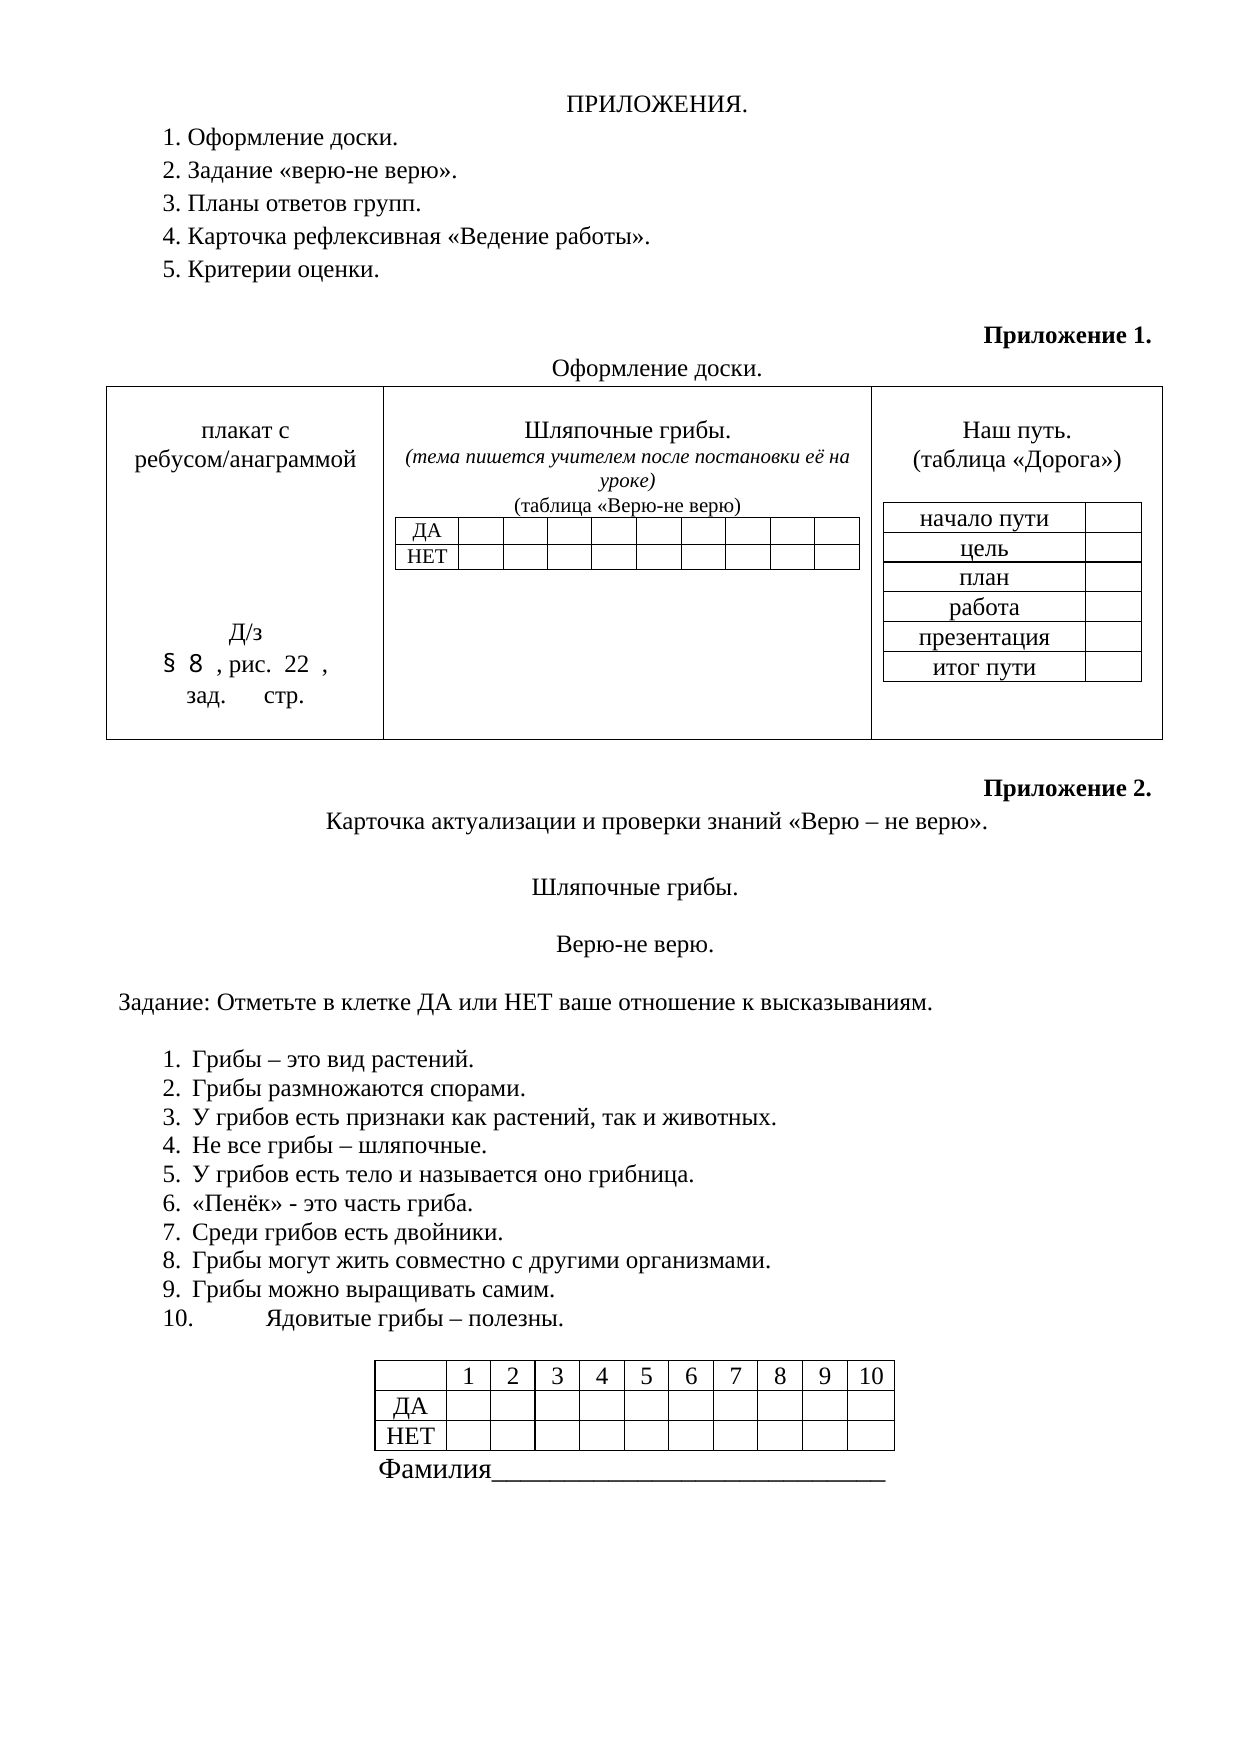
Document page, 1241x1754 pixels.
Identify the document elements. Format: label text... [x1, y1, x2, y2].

text 4. Карточка рефлексивная «Ведение работы». [118, 221, 1152, 249]
table_header Наш путь. (таблица «Дорога») [872, 387, 1162, 739]
text 1. Оформление доски. [118, 122, 1152, 150]
text 2. Задание «верю-не верю». [118, 155, 1152, 183]
text Фамилия___________________________ [200, 1451, 1152, 1484]
table_header 5 [625, 1361, 668, 1390]
text Приложение 2. [118, 773, 1152, 802]
list Грибы можно выращивать самим. [118, 1274, 1152, 1303]
table_cell [714, 1421, 757, 1450]
table_header 1 [447, 1361, 490, 1390]
table_cell [669, 1391, 713, 1420]
table_header [376, 1361, 446, 1390]
list Грибы – это вид растений. [118, 1044, 1152, 1073]
list У грибов есть признаки как растений, так и животных. [118, 1102, 1152, 1130]
table_header 3 [536, 1361, 579, 1390]
list У грибов есть тело и называется оно грибница. [118, 1159, 1152, 1188]
table_cell [491, 1421, 534, 1450]
table_header 7 [714, 1361, 757, 1390]
list Ядовитые грибы – полезны. [118, 1303, 1152, 1332]
text Верю-не верю. [118, 929, 1152, 958]
table_header 8 [758, 1361, 802, 1390]
list Грибы размножаются спорами. [118, 1073, 1152, 1102]
list Грибы могут жить совместно с другими организмами. [118, 1245, 1152, 1274]
text Задание: Отметьте в клетке ДА или НЕТ ваше отношение к высказываниям. [118, 987, 1152, 1015]
table_cell [580, 1391, 624, 1420]
text Шляпочные грибы. [118, 872, 1152, 900]
table_cell [625, 1391, 668, 1420]
table_cell [758, 1391, 802, 1420]
text 3. Планы ответов групп. [118, 188, 1152, 216]
table_cell [714, 1391, 757, 1420]
table_header 6 [669, 1361, 713, 1390]
list «Пенёк» - это часть гриба. [118, 1188, 1152, 1217]
table_header Шляпочные грибы. (тема пишется учителем после постановки её на уроке) (таблица «Верю-не верю) [384, 387, 871, 739]
text Приложение 1. [118, 320, 1152, 348]
table_cell [848, 1391, 894, 1420]
table_cell НЕТ [376, 1421, 446, 1450]
table_cell [803, 1391, 847, 1420]
text Карточка актуализации и проверки знаний «Верю – не верю». [118, 806, 1152, 835]
text ПРИЛОЖЕНИЯ. [118, 89, 1152, 117]
table_cell [580, 1421, 624, 1450]
table_cell [625, 1421, 668, 1450]
table_cell [536, 1391, 579, 1420]
table_cell [803, 1421, 847, 1450]
table_header 2 [491, 1361, 534, 1390]
text Оформление доски. [118, 353, 1152, 382]
table_header 9 [803, 1361, 847, 1390]
list Среди грибов есть двойники. [118, 1217, 1152, 1245]
text 5. Критерии оценки. [118, 254, 1152, 282]
table_cell ДА [376, 1391, 446, 1420]
table_header 10 [848, 1361, 894, 1390]
list Не все грибы – шляпочные. [118, 1130, 1152, 1159]
table_header 4 [580, 1361, 624, 1390]
table_cell [536, 1421, 579, 1450]
table_cell [491, 1391, 534, 1420]
table_cell [447, 1421, 490, 1450]
table_cell [848, 1421, 894, 1450]
table_cell [758, 1421, 802, 1450]
table_cell [447, 1391, 490, 1420]
table_cell [669, 1421, 713, 1450]
table_header плакат с ребусом/анаграммой Д/з § 8 , рис. 22 , зад. стр. [107, 387, 383, 739]
